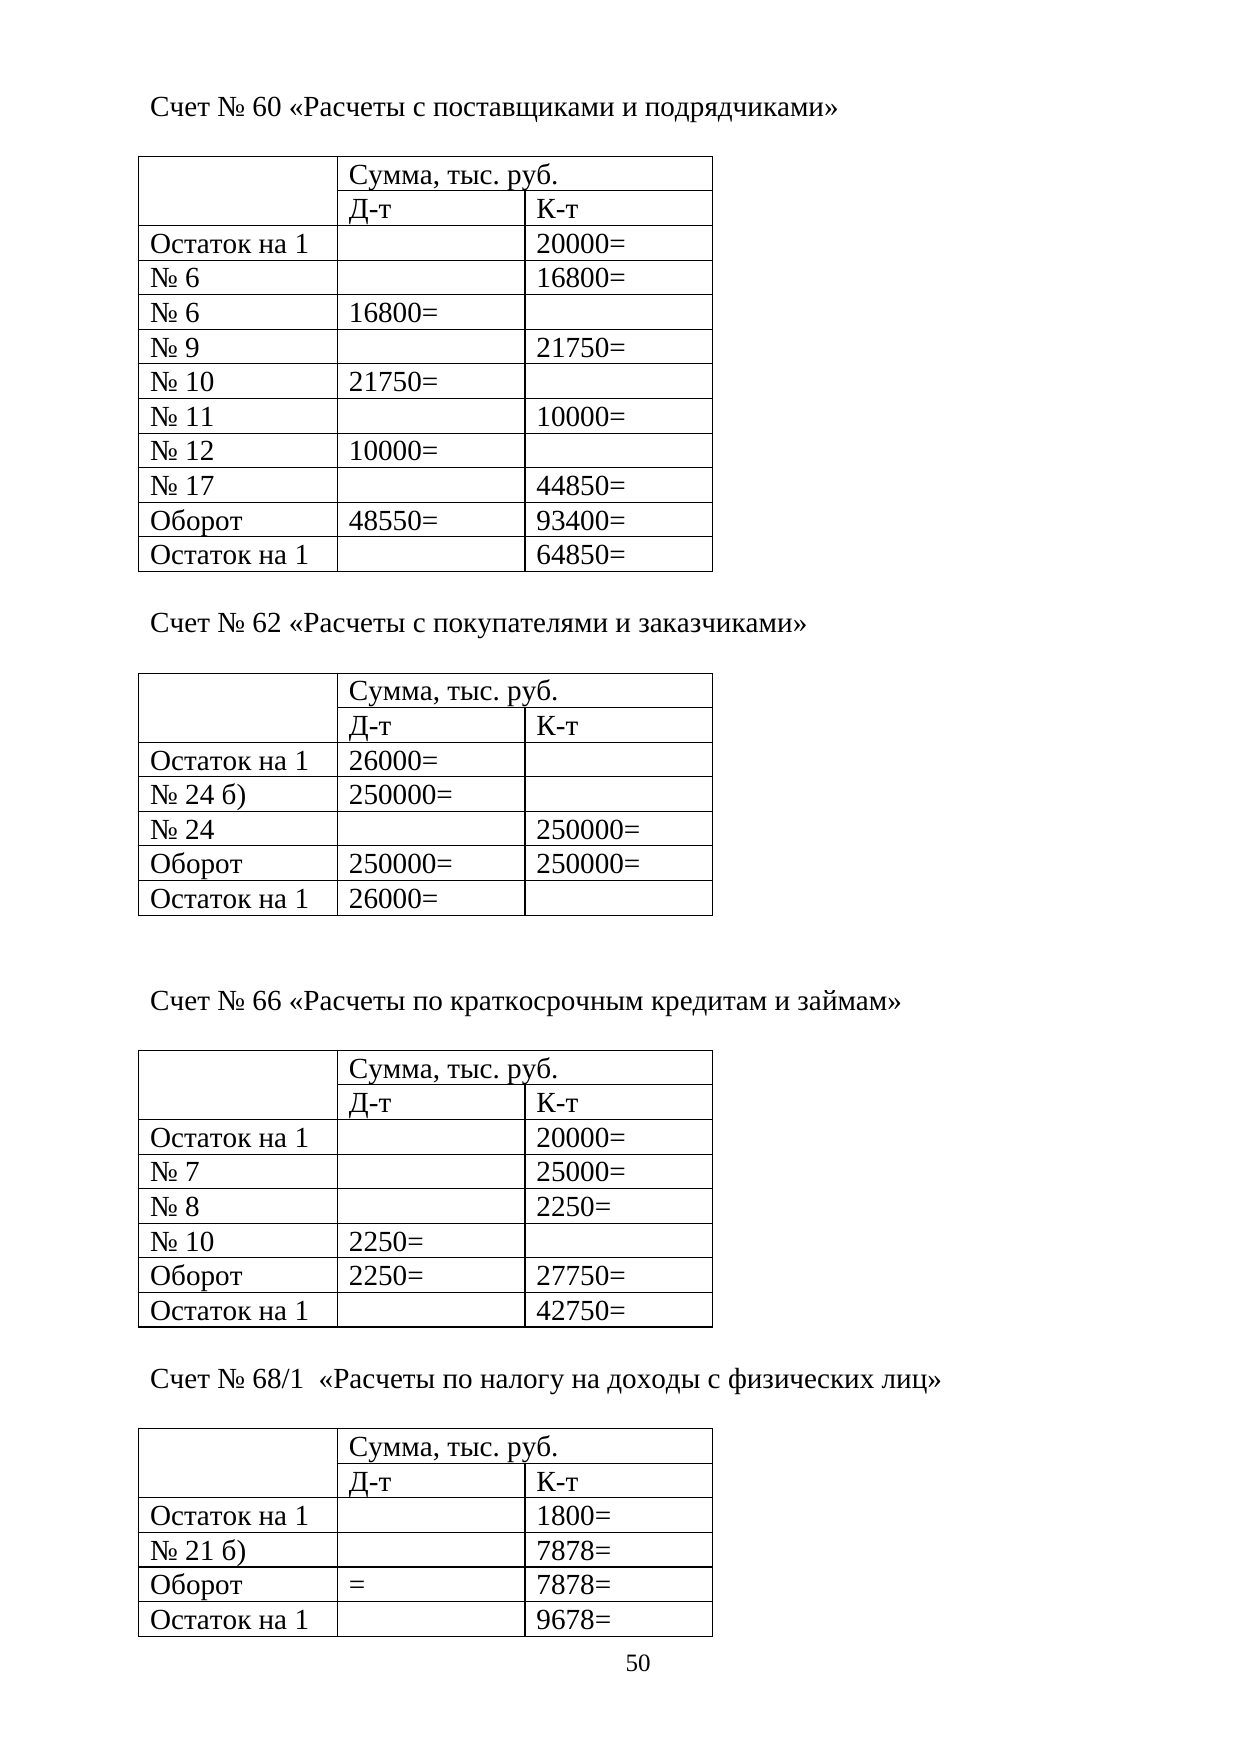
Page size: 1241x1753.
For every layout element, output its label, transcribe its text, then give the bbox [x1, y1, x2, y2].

table_cell Остаток на 1 [139, 1602, 337, 1636]
table_header Сумма, тыс. руб. [338, 157, 712, 190]
table_header Сумма, тыс. руб. [338, 1429, 712, 1463]
table_cell № 24 б) [139, 777, 337, 811]
text Счет № 62 «Расчеты с покупателями и заказчиками» [150, 605, 1126, 639]
table_cell Остаток на 1 [139, 226, 337, 259]
table_cell 27750= [526, 1258, 712, 1292]
table_cell Остаток на 1 [139, 1498, 337, 1532]
table_cell № 17 [139, 468, 337, 502]
table_cell [338, 261, 524, 294]
table_cell [526, 743, 712, 776]
text Счет № 68/1 «Расчеты по налогу на доходы с физических лиц» [150, 1361, 1126, 1394]
table_cell [526, 777, 712, 811]
table_cell № 6 [139, 295, 337, 329]
table_cell [338, 1498, 524, 1532]
table_cell 7878= [526, 1533, 712, 1566]
table_cell 9678= [526, 1602, 712, 1636]
table_cell Оборот [139, 1568, 337, 1601]
table_header Сумма, тыс. руб. [338, 674, 712, 707]
table_cell 93400= [526, 503, 712, 536]
table_cell К-т [526, 1085, 712, 1119]
table_cell [338, 1189, 524, 1223]
table_cell 10000= [338, 434, 524, 467]
table_cell Оборот [139, 846, 337, 880]
table_cell № 6 [139, 261, 337, 294]
table_cell 16800= [338, 295, 524, 329]
table_cell [526, 295, 712, 329]
table_cell 44850= [526, 468, 712, 502]
table_cell [338, 399, 524, 432]
table_cell [526, 881, 712, 914]
table_cell К-т [526, 1464, 712, 1497]
table_cell № 10 [139, 364, 337, 398]
table_cell [338, 1602, 524, 1636]
table_cell 20000= [526, 226, 712, 259]
table_header [139, 157, 337, 225]
table_cell [338, 1533, 524, 1566]
table_cell [338, 226, 524, 259]
table_cell 7878= [526, 1568, 712, 1601]
table_cell [526, 364, 712, 398]
table_cell Остаток на 1 [139, 881, 337, 914]
table_cell № 21 б) [139, 1533, 337, 1566]
table_cell 21750= [526, 330, 712, 363]
table_cell № 11 [139, 399, 337, 432]
table_cell Остаток на 1 [139, 1120, 337, 1153]
text Счет № 60 «Расчеты с поставщиками и подрядчиками» [150, 89, 1126, 122]
table_cell [338, 330, 524, 363]
table_cell 21750= [338, 364, 524, 398]
table_cell 250000= [526, 812, 712, 845]
table_cell Д-т [338, 191, 524, 225]
table_cell 250000= [338, 846, 524, 880]
table_header [139, 1051, 337, 1119]
table_cell 20000= [526, 1120, 712, 1153]
table_cell [338, 812, 524, 845]
table_cell 10000= [526, 399, 712, 432]
table_header [139, 674, 337, 742]
table_cell 16800= [526, 261, 712, 294]
table_cell 1800= [526, 1498, 712, 1532]
table_cell № 12 [139, 434, 337, 467]
table_cell № 24 [139, 812, 337, 845]
table_cell Оборот [139, 1258, 337, 1292]
table_cell 26000= [338, 881, 524, 914]
table_cell Остаток на 1 [139, 1293, 337, 1326]
table_cell 26000= [338, 743, 524, 776]
table_cell 2250= [526, 1189, 712, 1223]
table_cell Д-т [338, 708, 524, 742]
table_header Сумма, тыс. руб. [338, 1051, 712, 1084]
table_cell 64850= [526, 537, 712, 571]
table_cell 250000= [526, 846, 712, 880]
table_cell Д-т [338, 1464, 524, 1497]
table_cell № 7 [139, 1155, 337, 1188]
table_cell [338, 537, 524, 571]
table_cell [338, 1155, 524, 1188]
text Счет № 66 «Расчеты по краткосрочным кредитам и займам» [150, 983, 1126, 1016]
table_cell Д-т [338, 1085, 524, 1119]
table_cell № 9 [139, 330, 337, 363]
table_cell [338, 468, 524, 502]
table_header [139, 1429, 337, 1497]
table_cell Остаток на 1 [139, 537, 337, 571]
table_cell № 8 [139, 1189, 337, 1223]
table_cell № 10 [139, 1224, 337, 1257]
table_cell 48550= [338, 503, 524, 536]
table_cell 2250= [338, 1258, 524, 1292]
table_cell 250000= [338, 777, 524, 811]
table_cell 25000= [526, 1155, 712, 1188]
table_cell [338, 1120, 524, 1153]
table_cell [526, 1224, 712, 1257]
table_cell Остаток на 1 [139, 743, 337, 776]
table_cell [338, 1293, 524, 1326]
table_cell К-т [526, 708, 712, 742]
table_cell Оборот [139, 503, 337, 536]
table_cell К-т [526, 191, 712, 225]
table_cell = [338, 1568, 524, 1601]
table_cell 42750= [526, 1293, 712, 1326]
table_cell 2250= [338, 1224, 524, 1257]
table_cell [526, 434, 712, 467]
